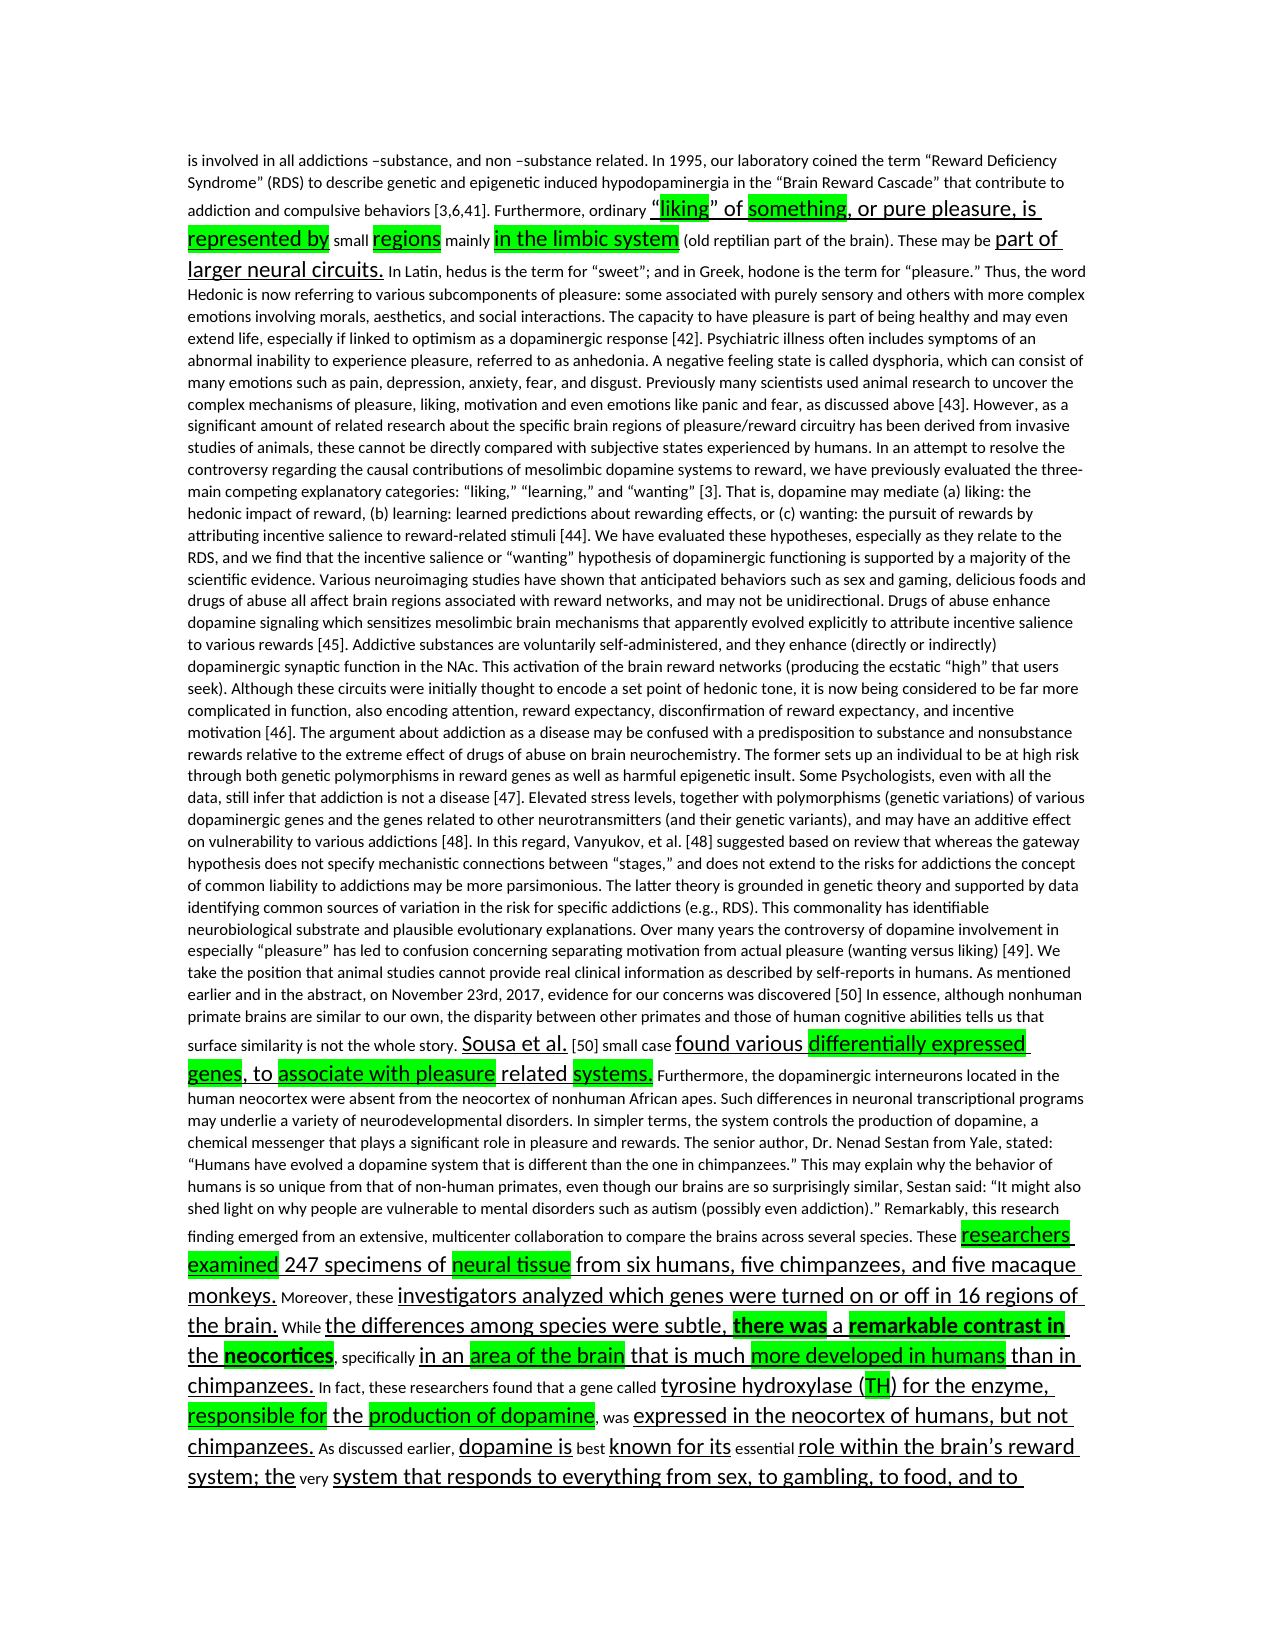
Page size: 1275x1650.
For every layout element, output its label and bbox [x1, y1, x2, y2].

text [187, 150, 1087, 1490]
